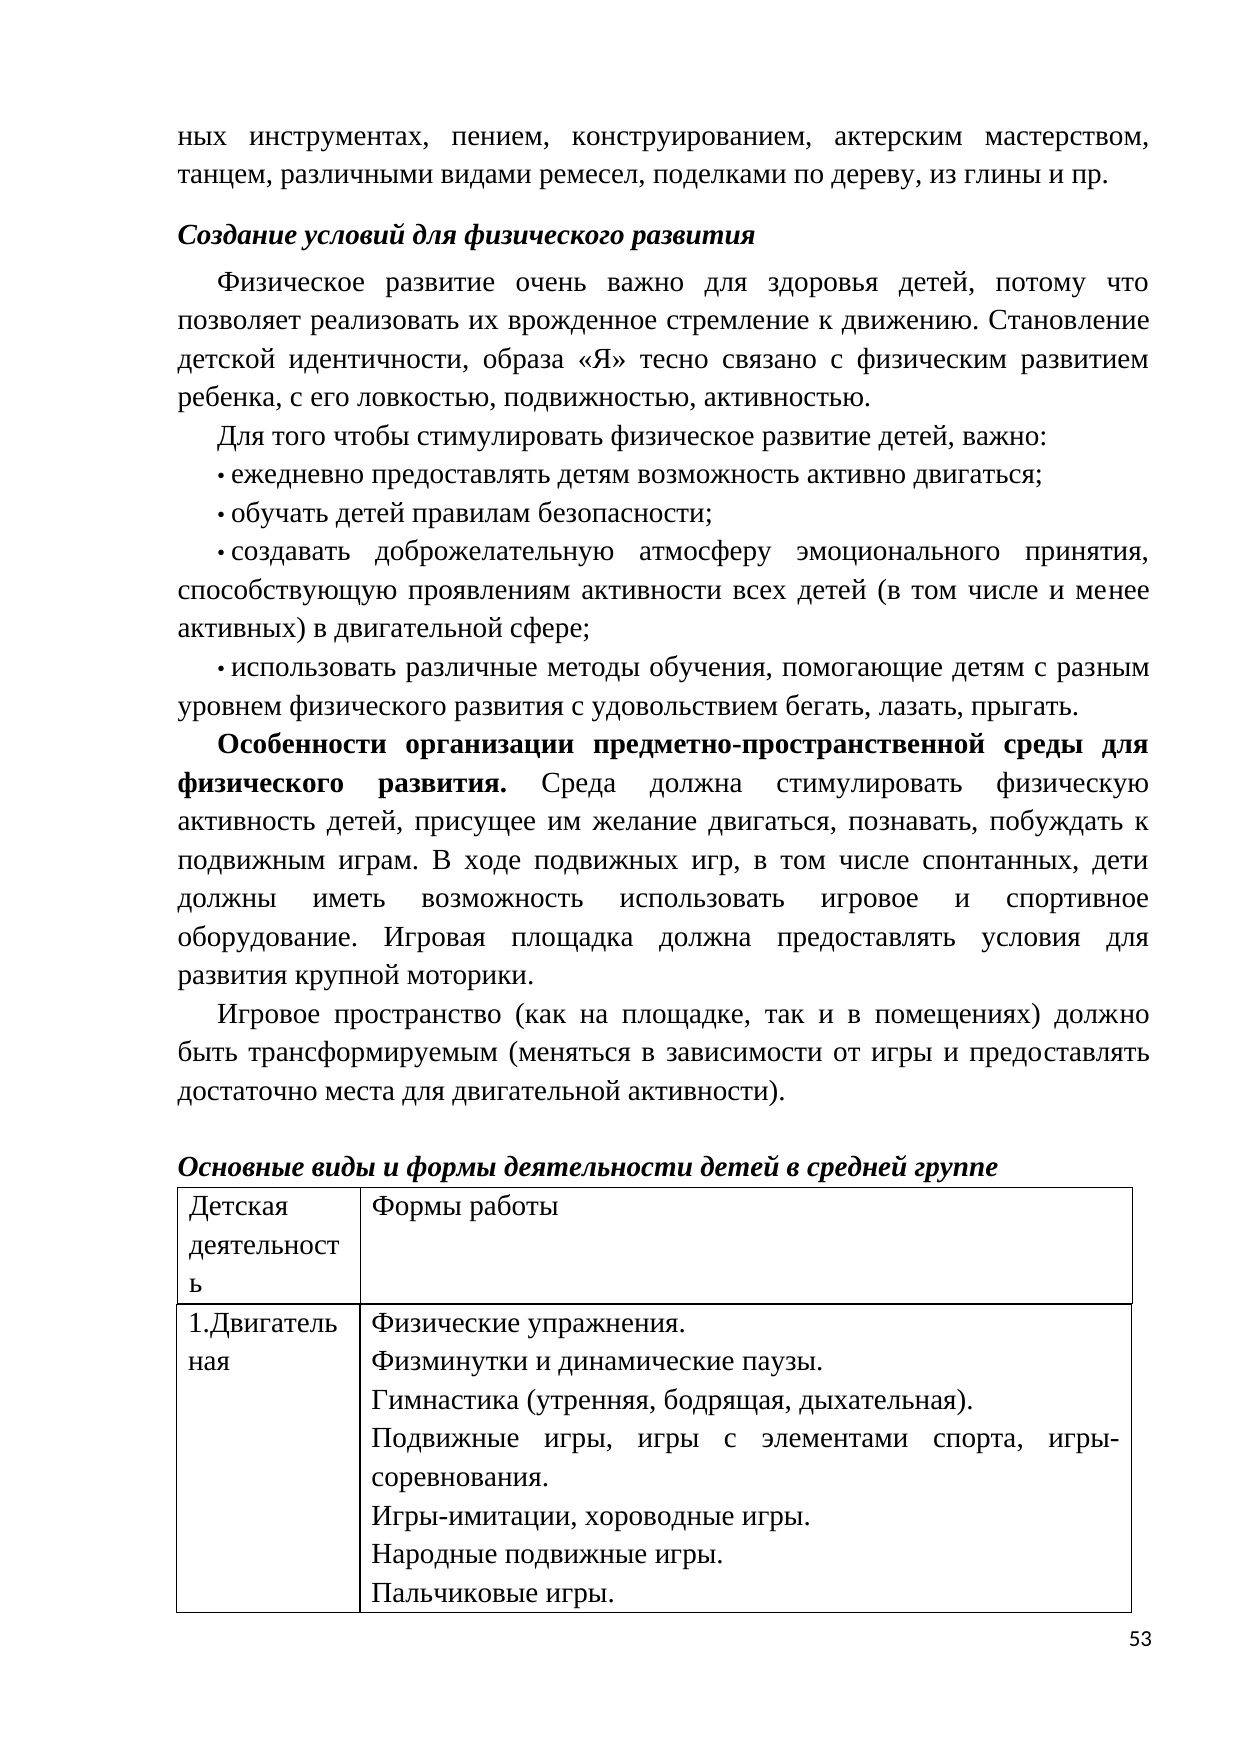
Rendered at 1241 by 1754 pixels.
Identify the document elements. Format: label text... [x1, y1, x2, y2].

text Особенности организации предметно-пространственной среды для физического развития. Среда должна стимулировать физическую активность детей, присущее им желание двигаться, познавать, побуждать к подвижным играм. В ходе подвижных игр, в том числе спонтанных, дети должны иметь возможность использовать игровое и спортивное оборудование. Игровая площадка должна предоставлять условия для развития крупной моторики. [177, 726, 1149, 991]
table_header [361, 1305, 1131, 1612]
text Создание условий для физического развития [177, 217, 1152, 251]
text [177, 118, 1149, 190]
table_header Детская деятельность [178, 1188, 360, 1303]
list обучать детей правилам безопасности; [177, 495, 1152, 528]
text Игровое пространство (как на площадке, так и в помещениях) должно быть трансформируемым (меняться в зависимости от игры и предоставлять достаточно места для двигательной активности). [177, 996, 1149, 1107]
text Физическое развитие очень важно для здоровья детей, потому что позволяет реализовать их врожденное стремление к движению. Становление детской идентичности, образа «Я» тесно связано с физическим развитием ребенка, с его ловкостью, подвижностью, активностью. [177, 264, 1149, 413]
text Основные виды и формы деятельности детей в средней группе [177, 1149, 1152, 1182]
list ежедневно предоставлять детям возможность активно двигаться; [177, 456, 1152, 490]
table_header Формы работы [361, 1188, 1132, 1303]
list использовать различные методы обучения, помогающие детям с разным уровнем физического развития с удовольствием бегать, лазать, прыгать. [177, 649, 1149, 721]
table_header 1.Двигательная [177, 1305, 359, 1612]
list создавать доброжелательную атмосферу эмоционального принятия, способствующую проявлениям активности всех детей (в том числе и менее активных) в двигательной сфере; [177, 533, 1149, 644]
text Для того чтобы стимулировать физическое развитие детей, важно: [177, 418, 1152, 451]
